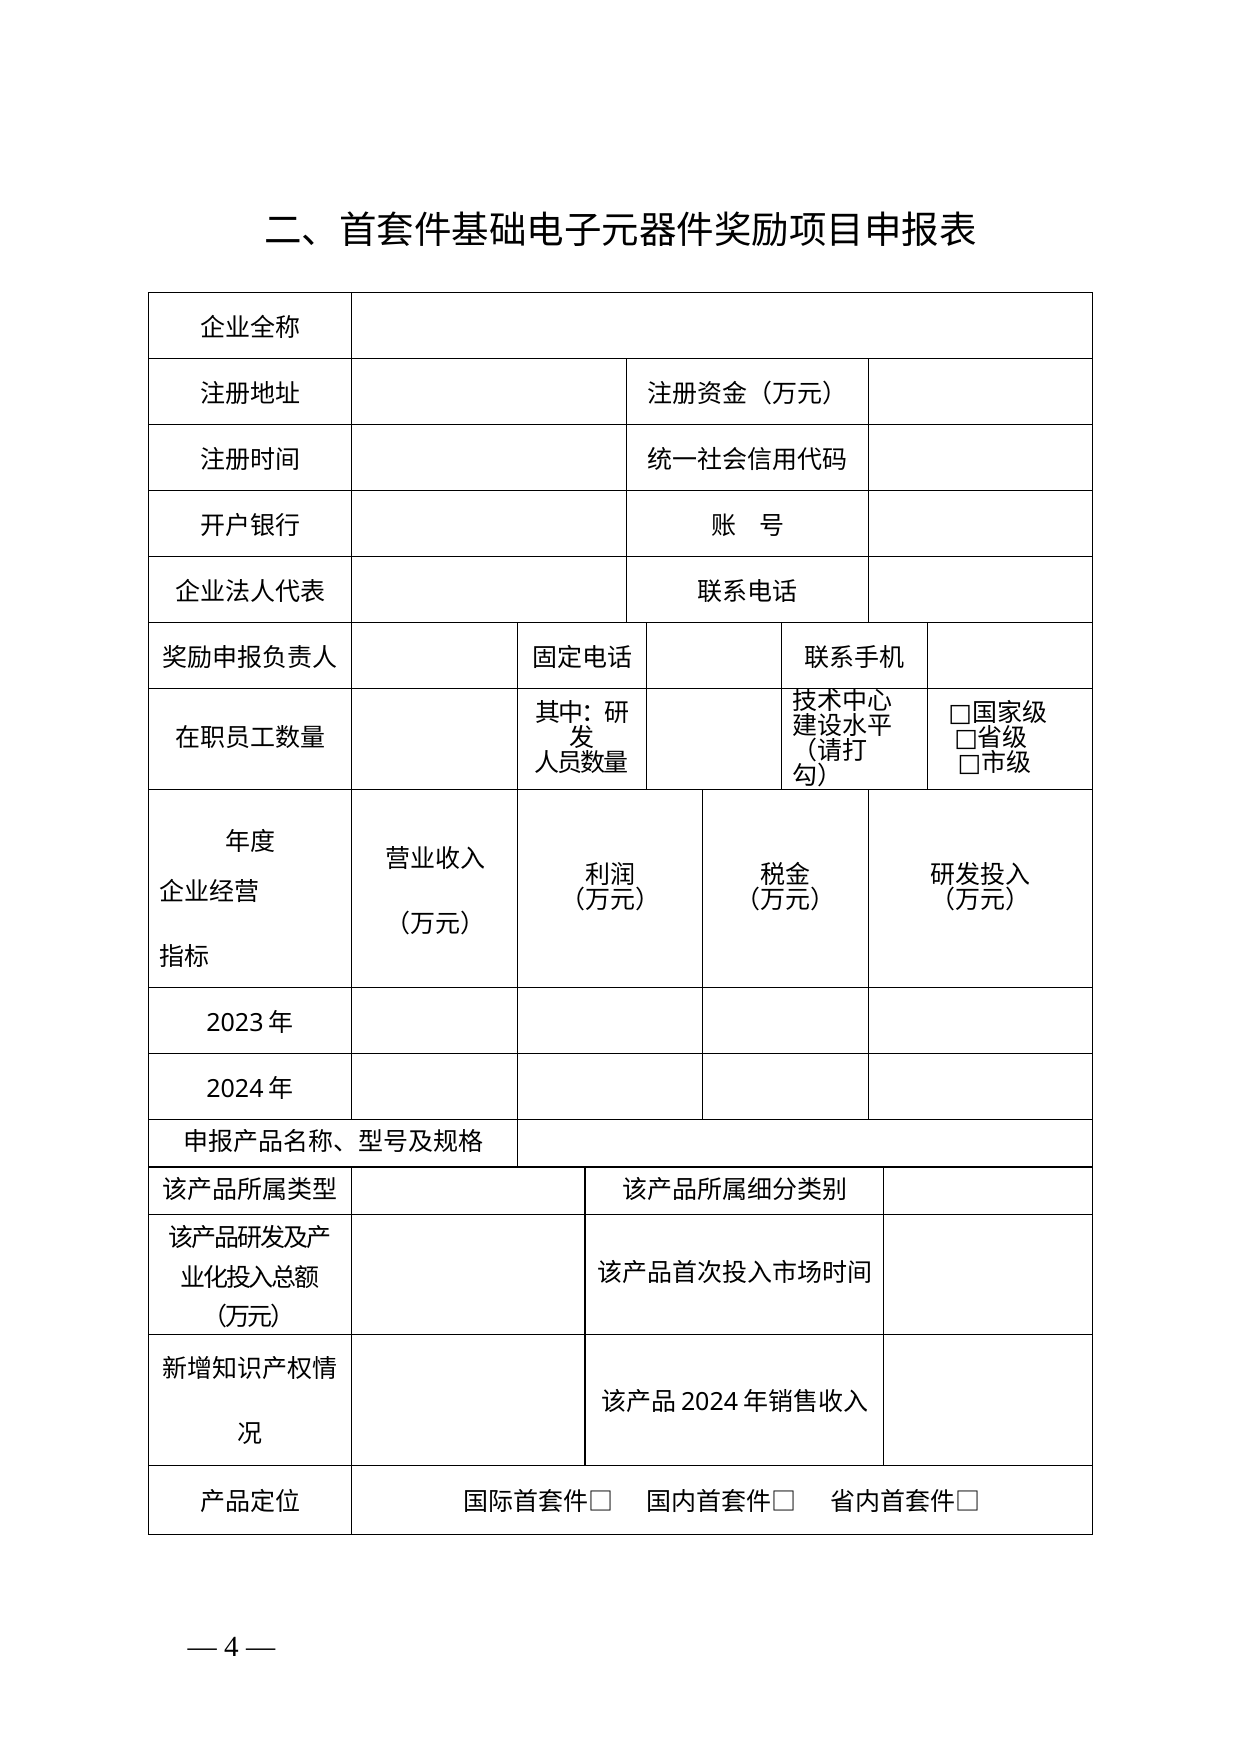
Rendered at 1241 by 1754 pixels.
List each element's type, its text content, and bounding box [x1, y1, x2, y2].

table_cell [928, 623, 1092, 688]
table_cell 营业收入 （万元） [352, 790, 517, 987]
table_cell [352, 425, 626, 490]
table_cell [518, 1120, 1092, 1166]
table_cell 开户银行 [149, 491, 351, 556]
table_cell [352, 491, 626, 556]
table_cell 联系手机 [782, 623, 927, 688]
table_cell [647, 623, 781, 688]
table_cell 该产品所属细分类别 [586, 1168, 883, 1214]
table_cell [869, 988, 1092, 1053]
table_cell [352, 988, 517, 1053]
table_cell □国家级 □省级 □市级 [928, 689, 1092, 789]
table_cell [869, 425, 1092, 490]
table_cell 企业法人代表 [149, 557, 351, 622]
table_cell [352, 1168, 584, 1214]
table_cell [869, 359, 1092, 424]
table_cell 该产品首次投入市场时间 [586, 1215, 883, 1333]
table_cell 研发投入 （万元） [869, 790, 1092, 987]
table_cell [352, 1335, 584, 1464]
table_cell [352, 689, 517, 789]
table_cell 该产品2024年销售收入 [586, 1335, 883, 1464]
table_cell [352, 359, 626, 424]
table_cell [352, 1215, 584, 1333]
table_cell [518, 1054, 702, 1119]
table_cell 注册地址 [149, 359, 351, 424]
table_cell 联系电话 [627, 557, 868, 622]
table_cell 注册资金（万元） [627, 359, 868, 424]
table_cell [518, 988, 702, 1053]
table_cell 固定电话 [518, 623, 646, 688]
table_cell [884, 1335, 1092, 1464]
table_cell 利润 （万元） [518, 790, 702, 987]
table_cell [869, 491, 1092, 556]
table_cell 其中：研发 人员数量 [518, 689, 646, 789]
table_cell 新增知识产权情况 [149, 1335, 351, 1464]
table_cell [884, 1168, 1092, 1214]
table_cell 该产品研发及产业化投入总额（万元） [149, 1215, 351, 1333]
table_cell 账 号 [627, 491, 868, 556]
table_cell 奖励申报负责人 [149, 623, 351, 688]
table_cell [647, 689, 781, 789]
table_cell 申报产品名称、型号及规格 [149, 1120, 517, 1166]
table_cell 注册时间 [149, 425, 351, 490]
table_cell [352, 1054, 517, 1119]
table_cell 2023年 [149, 988, 351, 1053]
table_cell [869, 1054, 1092, 1119]
table_cell [703, 988, 868, 1053]
table_cell [703, 1054, 868, 1119]
table_cell [352, 623, 517, 688]
table_cell [869, 557, 1092, 622]
table_cell 在职员工数量 [149, 689, 351, 789]
table_cell 技术中心建设水平（请打勾） [782, 689, 927, 789]
table_cell 产品定位 [149, 1466, 351, 1534]
table_cell 2024年 [149, 1054, 351, 1119]
table_cell 税金 （万元） [703, 790, 868, 987]
table_cell [884, 1215, 1092, 1333]
text 二、首套件基础电子元器件奖励项目申报表 [187, 194, 1053, 259]
table_header 企业全称 [149, 293, 351, 358]
table_cell 统一社会信用代码 [627, 425, 868, 490]
table_cell 国际首套件□ 国内首套件□ 省内首套件□ [352, 1466, 1092, 1534]
table_header [352, 293, 1092, 358]
table_cell 年度 企业经营 指标 [149, 790, 351, 987]
table_cell 该产品所属类型 [149, 1168, 351, 1214]
table_cell [352, 557, 626, 622]
